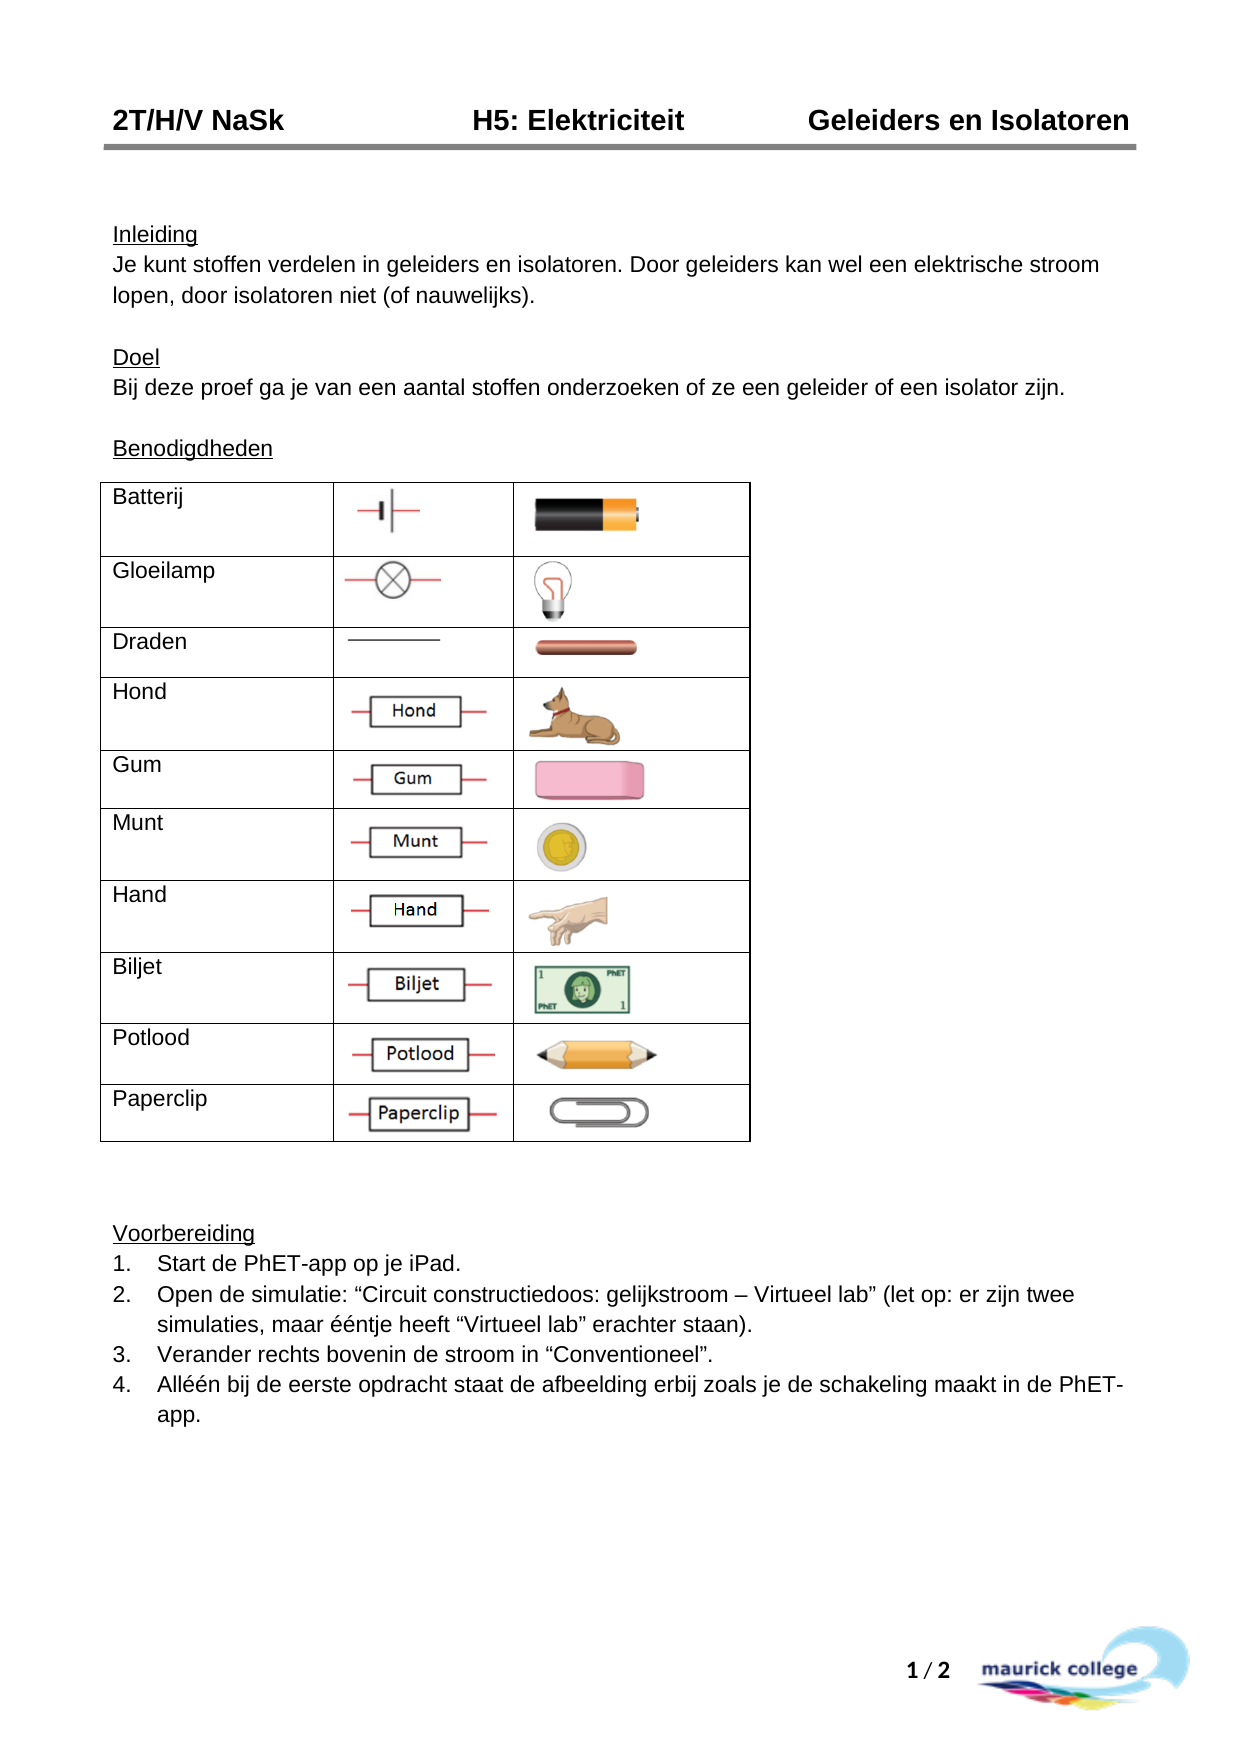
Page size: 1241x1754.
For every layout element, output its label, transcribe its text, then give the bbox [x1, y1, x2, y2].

table_cell Gum [101, 751, 333, 808]
picture [344, 821, 492, 864]
table_cell [334, 751, 513, 808]
table_cell [334, 557, 513, 627]
picture [357, 483, 420, 536]
table_cell Paperclip [101, 1085, 333, 1141]
picture [343, 691, 492, 732]
table_cell [334, 1024, 513, 1084]
table_cell Hand [101, 881, 333, 952]
text Inleiding [112, 221, 1128, 248]
table_header [334, 483, 513, 556]
table_cell [514, 809, 749, 880]
list Verander rechts bovenin de stroom in “Conventioneel”. [112, 1341, 1128, 1367]
picture [524, 682, 628, 750]
table_cell [514, 1024, 749, 1084]
table_header [514, 483, 749, 556]
text Doel [112, 344, 1128, 370]
table_cell Biljet [101, 953, 333, 1023]
picture [344, 628, 444, 649]
list Open de simulatie: “Circuit constructiedoos: gelijkstroom – Virtueel lab” (let op: er zijn twee simulaties, maar ééntje heeft “Virtueel lab” erachter staan). [112, 1281, 1128, 1337]
table_cell Hond [101, 678, 333, 750]
picture [528, 958, 636, 1020]
table_cell [514, 751, 749, 808]
picture [525, 557, 579, 624]
table_cell [334, 881, 513, 952]
picture [348, 756, 492, 800]
picture [541, 1090, 660, 1133]
table_cell Draden [101, 628, 333, 677]
picture [344, 961, 495, 1008]
text Benodigdheden [112, 435, 1128, 461]
table_cell [514, 881, 749, 952]
table_cell Munt [101, 809, 333, 880]
table_cell [514, 557, 749, 627]
picture [524, 889, 612, 952]
text Je kunt stoffen verdelen in geleiders en isolatoren. Door geleiders kan wel een elektrische stroom lopen, door isolatoren niet (of nauwelijks). [112, 251, 1128, 308]
text Voorbereiding [112, 1220, 1128, 1246]
picture [348, 887, 492, 933]
list Start de PhET-app op je iPad. [112, 1250, 1128, 1277]
table_header Batterij [101, 483, 333, 556]
table_cell [514, 953, 749, 1023]
picture [344, 1090, 500, 1139]
subtitle Bij deze proef ga je van een aantal stoffen onderzoeken of ze een geleider of een isolator zijn. [112, 374, 1128, 401]
table_cell [334, 953, 513, 1023]
picture [528, 491, 646, 537]
table_cell [514, 678, 749, 750]
table_cell [334, 628, 513, 677]
table_cell [334, 678, 513, 750]
picture [971, 1618, 1197, 1721]
picture [530, 817, 593, 876]
text 2T/H/V NaSk H5: Elektriciteit Geleiders en Isolatoren [112, 103, 1146, 137]
table_cell [334, 1085, 513, 1141]
table_cell [334, 809, 513, 880]
picture [344, 557, 442, 601]
picture [524, 753, 655, 807]
table_cell [514, 1085, 749, 1141]
picture [344, 1030, 495, 1075]
table_cell [514, 628, 749, 677]
picture [524, 1028, 665, 1079]
table_cell Potlood [101, 1024, 333, 1084]
list Alléén bij de eerste opdracht staat de afbeelding erbij zoals je de schakeling maakt in de PhET-app. [112, 1371, 1128, 1428]
table_cell Gloeilamp [101, 557, 333, 627]
picture [530, 635, 642, 662]
